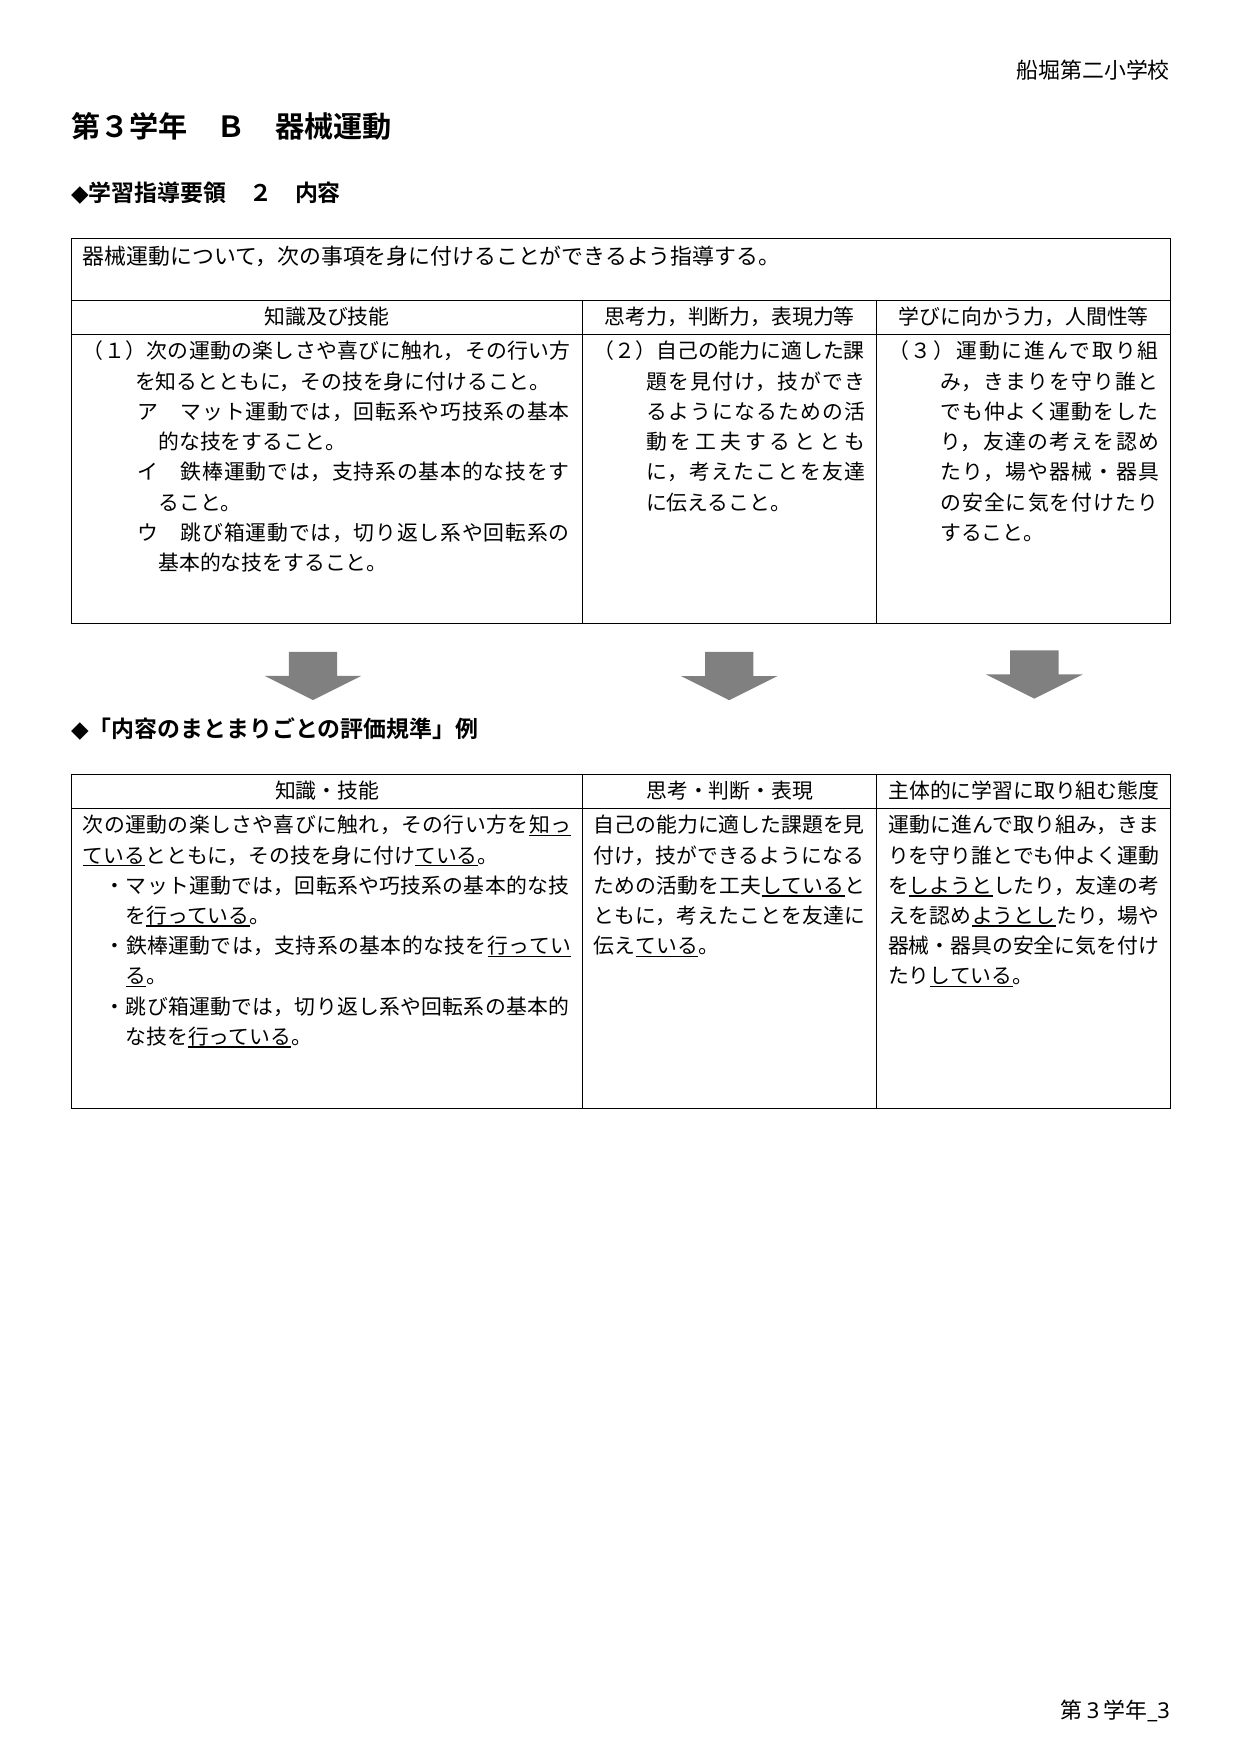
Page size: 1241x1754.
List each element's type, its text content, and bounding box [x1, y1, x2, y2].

table_cell 自己の能力に適した課題を見付け，技ができるようになるための活動を工夫しているとともに，考えたことを友達に伝えている。 [583, 809, 876, 1108]
table_header 知識・技能 [72, 775, 582, 808]
text ◆学習指導要領 ２ 内容 [71, 175, 1169, 208]
table_cell 知識及び技能 [72, 301, 582, 334]
table_cell 次の運動の楽しさや喜びに触れ，その行い方を知っているとともに，その技を身に付けている。 ・マット運動では，回転系や巧技系の基本的な技を行っている。 ・鉄棒運動では，支持系の基本的な技を行っている。 ・跳び箱運動では，切り返し系や回転系の基本的な技を行っている。 [72, 809, 582, 1108]
table_header 主体的に学習に取り組む態度 [877, 775, 1170, 808]
table_header 思考・判断・表現 [583, 775, 876, 808]
table_cell 思考力，判断力，表現力等 [583, 301, 876, 334]
text 第３学年 Ｂ 器械運動 [71, 103, 1169, 145]
text ◆「内容のまとまりごとの評価規準」例 [71, 710, 1169, 744]
table_cell 運動に進んで取り組み，きまりを守り誰とでも仲よく運動をしようとしたり，友達の考えを認めようとしたり，場や器械・器具の安全に気を付けたりしている。 [877, 809, 1170, 1108]
table_cell （３）運動に進んで取り組み，きまりを守り誰とでも仲よく運動をしたり，友達の考えを認めたり，場や器械・器具の安全に気を付けたりすること。 [877, 335, 1170, 623]
table_cell 学びに向かう力，人間性等 [877, 301, 1170, 334]
table_cell （１）次の運動の楽しさや喜びに触れ，その行い方を知るとともに，その技を身に付けること。 ア マット運動では，回転系や巧技系の基本的な技をすること。 イ 鉄棒運動では，支持系の基本的な技をすること。 ウ 跳び箱運動では，切り返し系や回転系の基本的な技をすること。 [72, 335, 582, 623]
table_header 器械運動について，次の事項を身に付けることができるよう指導する。 [72, 239, 1170, 299]
table_cell （２）自己の能力に適した課題を見付け，技ができるようになるための活動を工夫するとともに，考えたことを友達に伝えること。 [583, 335, 876, 623]
